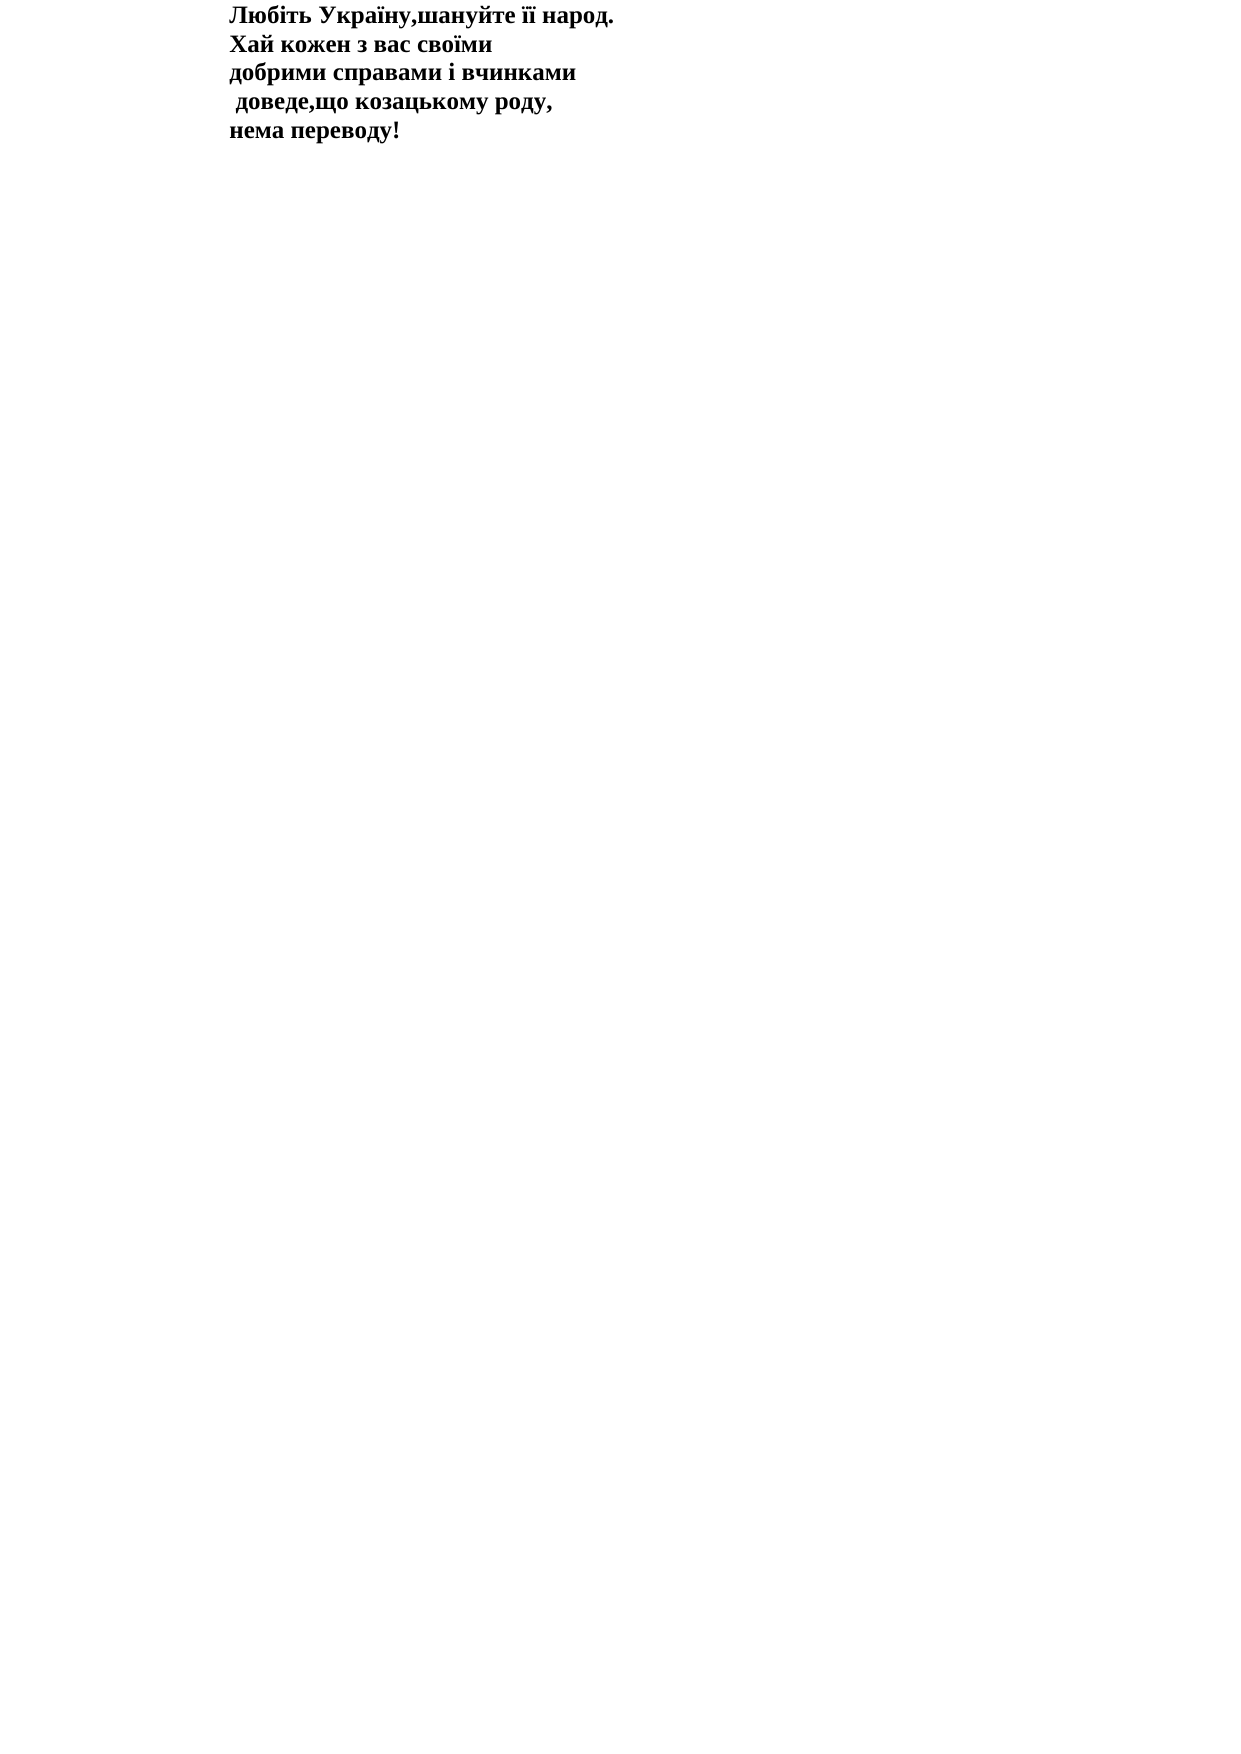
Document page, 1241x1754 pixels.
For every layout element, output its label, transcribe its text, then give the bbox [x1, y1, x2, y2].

text нема переводу! [229, 115, 1167, 144]
text доведе,що козацькому роду, [229, 86, 1167, 115]
text Хай кожен з вас своїми [229, 29, 1167, 57]
text Любіть Україну,шануйте її народ. [229, 0, 1167, 29]
text добрими справами і вчинками [229, 57, 1167, 86]
